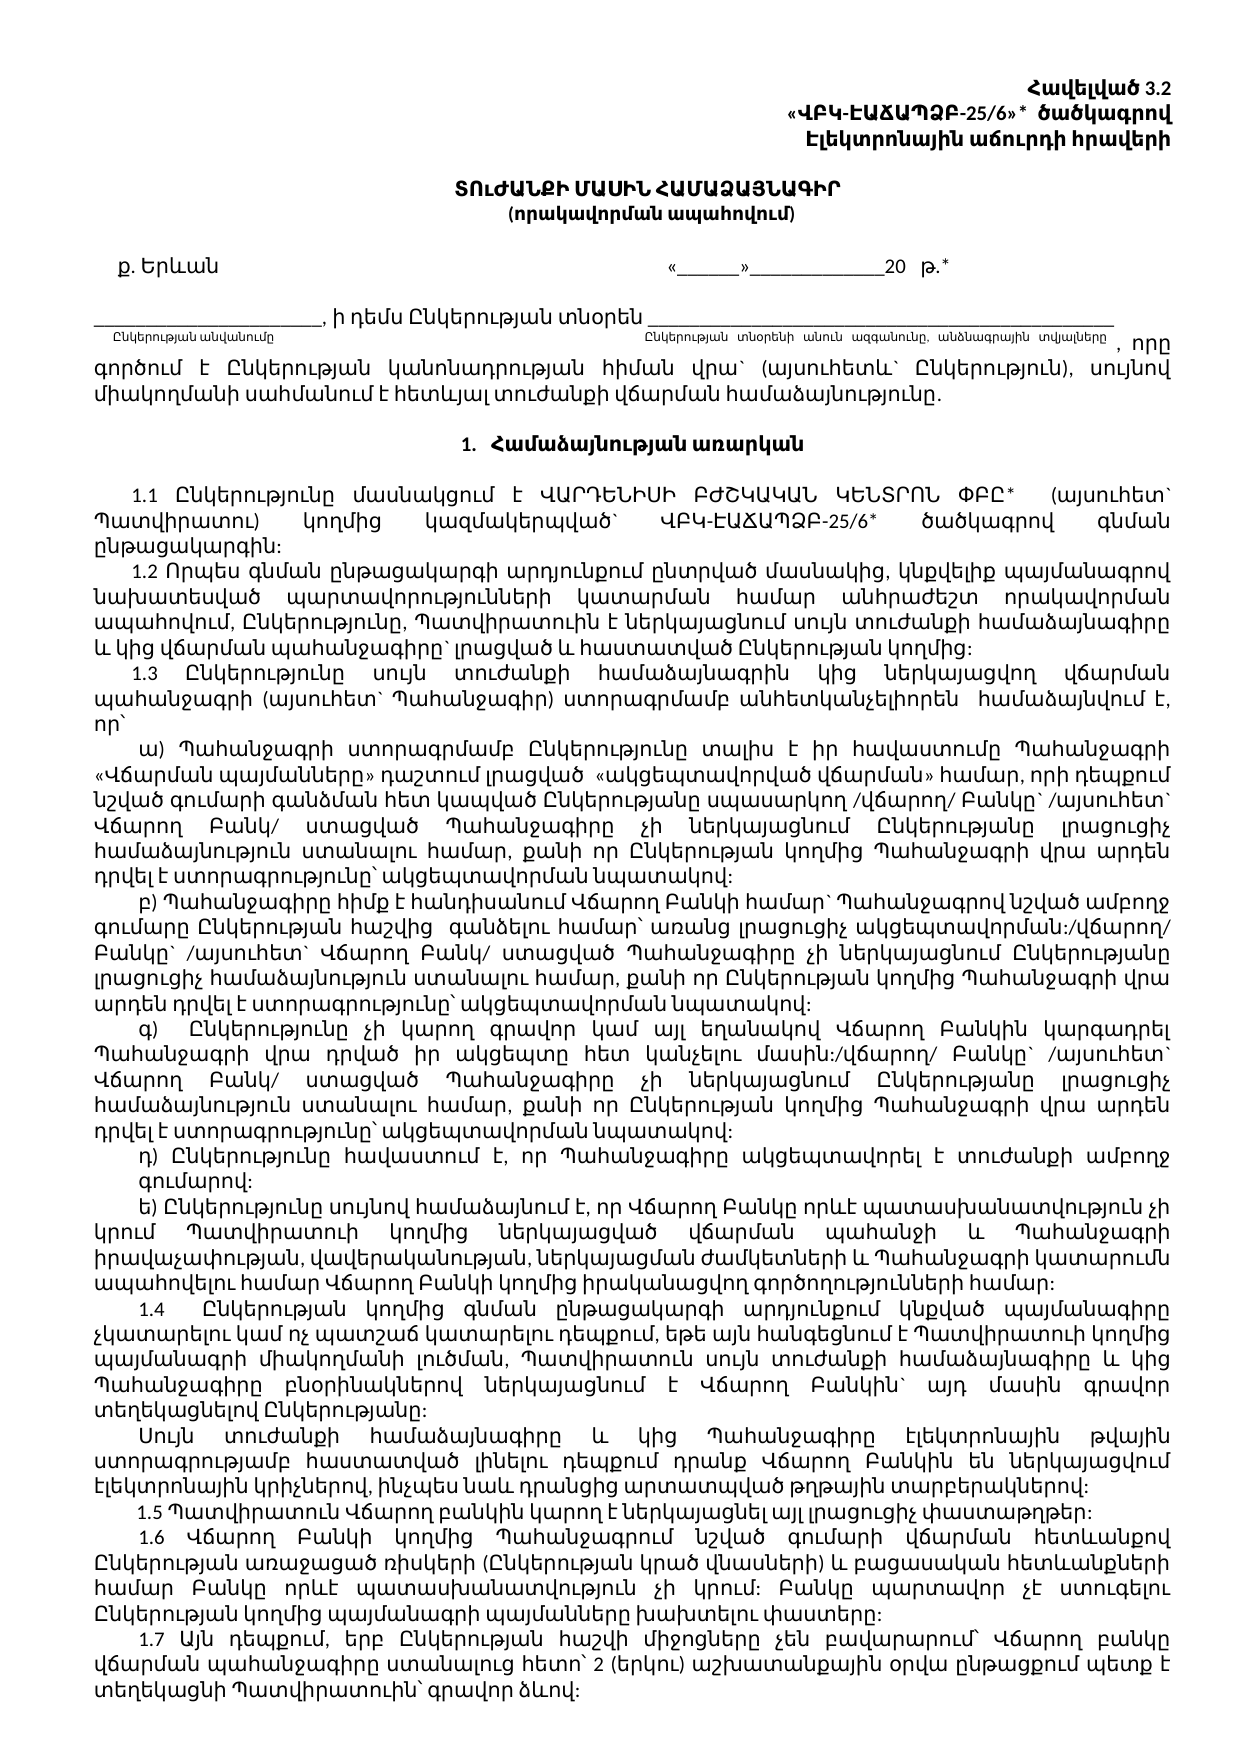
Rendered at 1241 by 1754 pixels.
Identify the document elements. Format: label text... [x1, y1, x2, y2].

text ք. Երևան «______»_____________20 թ.* [94, 254, 1171, 279]
text (որակավորման ապահովում) [94, 202, 1171, 225]
text 1.5 Պատվիրատուն Վճարող բանկին կարող է ներկայացնել այլ լրացուցիչ փաստաթղթեր: [94, 1499, 1171, 1524]
text դ) Ընկերությունը հավաստում է, որ Պահանջագիրը ակցեպտավորել է տուժանքի ամբողջ գումարով: [138, 1143, 1171, 1194]
text ա) Պահանջագրի ստորագրմամբ Ընկերությունը տալիս է իր հավաստումը Պահանջագրի «Վճարման պայմանները» դաշտում լրացված «ակցեպտավորված վճարման» համար, որի դեպքում նշված գումարի գանձման հետ կապված Ընկերությանը սպասարկող /վճարող/ Բանկը` /այսուհետ` Վճարող Բանկ/ ստացված Պահանջագիրը չի ներկայացնում Ընկերությանը լրացուցիչ համաձայնություն ստանալու համար, քանի որ Ընկերության կողմից Պահանջագրի վրա արդեն դրվել է ստորագրությունը՝ ակցեպտավորման նպատակով: [94, 737, 1171, 889]
text «ՎԲԿ-ԷԱՃԱՊՁԲ-25/6»* ծածկագրով [94, 100, 1171, 126]
text 1.2 Որպես գնման ընթացակարգի արդյունքում ընտրված մասնակից, կնքվելիք պայմանագրով նախատեսված պարտավորությունների կատարման համար անհրաժեշտ որակավորման ապահովում, Ընկերությունը, Պատվիրատուին է ներկայացնում սույն տուժանքի համաձայնագիրը և կից վճարման պահանջագիրը` լրացված և հաստատված Ընկերության կողմից: [94, 559, 1171, 660]
text 1.1 Ընկերությունը մասնակցում է ՎԱՐԴԵՆԻՍԻ ԲԺՇԿԱԿԱՆ ԿԵՆՏՐՈՆ ՓԲԸ* (այսուհետ` Պատվիրատու) կողմից կազմակերպված` ՎԲԿ-ԷԱՃԱՊՁԲ-25/6* ծածկագրով գնման ընթացակարգին: [94, 482, 1171, 559]
text 1.4 Ընկերության կողմից գնման ընթացակարգի արդյունքում կնքված պայմանագիրը չկատարելու կամ ոչ պատշաճ կատարելու դեպքում, եթե այն հանգեցնում է Պատվիրատուի կողմից պայմանագրի միակողմանի լուծման, Պատվիրատուն սույն տուժանքի համաձայնագիրը և կից Պահանջագիրը բնօրինակներով ներկայացնում է Վճարող Բանկին` այդ մասին գրավոր տեղեկացնելով Ընկերությանը: [94, 1296, 1171, 1423]
text 1.3 Ընկերությունը սույն տուժանքի համաձայնագրին կից ներկայացվող վճարման պահանջագրի (այսուհետ` Պահանջագիր) ստորագրմամբ անհետկանչելիորեն համաձայնվում է, որ՝ [94, 660, 1171, 737]
text ե) Ընկերությունը սույնով համաձայնում է, որ Վճարող Բանկը որևէ պատասխանատվություն չի կրում Պատվիրատուի կողմից ներկայացված վճարման պահանջի և Պահանջագրի իրավաչափության, վավերականության, ներկայացման ժամկետների և Պահանջագրի կատարումն ապահովելու համար Վճարող Բանկի կողմից իրականացվող գործողությունների համար: [94, 1194, 1171, 1296]
text 1.6 Վճարող Բանկի կողմից Պահանջագրում նշված գումարի վճարման հետևանքով Ընկերության առաջացած ռիսկերի (Ընկերության կրած վնասների) և բացասական հետևանքների համար Բանկը որևէ պատասխանատվություն չի կրում: Բանկը պարտավոր չէ ստուգելու Ընկերության կողմից պայմանագրի պայմանները խախտելու փաստերը: [94, 1524, 1171, 1626]
text 1.7 Այն դեպքում, երբ Ընկերության հաշվի միջոցները չեն բավարարում՝ Վճարող բանկը վճարման պահանջագիրը ստանալուց հետո՝ 2 (երկու) աշխատանքային օրվա ընթացքում պետք է տեղեկացնի Պատվիրատուին՝ գրավոր ձևով: [94, 1626, 1171, 1702]
text Հավելված 3.2 [94, 75, 1171, 100]
text 1. Համաձայնության առարկան [94, 432, 1171, 457]
text գ) Ընկերությունը չի կարող գրավոր կամ այլ եղանակով Վճարող Բանկին կարգադրել Պահանջագրի վրա դրված իր ակցեպտը հետ կանչելու մասին:/վճարող/ Բանկը` /այսուհետ` Վճարող Բանկ/ ստացված Պահանջագիրը չի ներկայացնում Ընկերությանը լրացուցիչ համաձայնություն ստանալու համար, քանի որ Ընկերության կողմից Պահանջագրի վրա արդեն դրվել է ստորագրությունը՝ ակցեպտավորման նպատակով: [94, 1016, 1171, 1143]
text Էլեկտրոնային աճուրդի հրավերի [94, 126, 1171, 151]
text բ) Պահանջագիրը հիմք է հանդիսանում Վճարող Բանկի համար` Պահանջագրով նշված ամբողջ գումարը Ընկերության հաշվից գանձելու համար՝ առանց լրացուցիչ ակցեպտավորման:/վճարող/ Բանկը` /այսուհետ` Վճարող Բանկ/ ստացված Պահանջագիրը չի ներկայացնում Ընկերությանը լրացուցիչ համաձայնություն ստանալու համար, քանի որ Ընկերության կողմից Պահանջագրի վրա արդեն դրվել է ստորագրությունը՝ ակցեպտավորման նպատակով: [94, 889, 1171, 1016]
text ՏՈւԺԱՆՔԻ ՄԱՍԻՆ ՀԱՄԱՁԱՅՆԱԳԻՐ [94, 177, 1171, 202]
text Սույն տուժանքի համաձայնագիրը և կից Պահանջագիրը էլեկտրոնային թվային ստորագրությամբ հաստատված լինելու դեպքում դրանք Վճարող Բանկին են ներկայացվում էլեկտրոնային կրիչներով, ինչպես նաև դրանցից արտատպված թղթային տարբերակներով: [94, 1423, 1171, 1499]
text Ընկերության անվանումը Ընկերության տնօրենի անուն ազգանունը, անձնագրային տվյալները , որը գործում է Ընկերության կանոնադրության հիման վրա` (այսուհետև` Ընկերություն), սույնով միակողմանի սահմանում է հետևյալ տուժանքի վճարման համաձայնությունը. [94, 330, 1171, 406]
text ______________________, ի դեմս Ընկերության տնօրեն _____________________________________________ [94, 304, 1171, 330]
